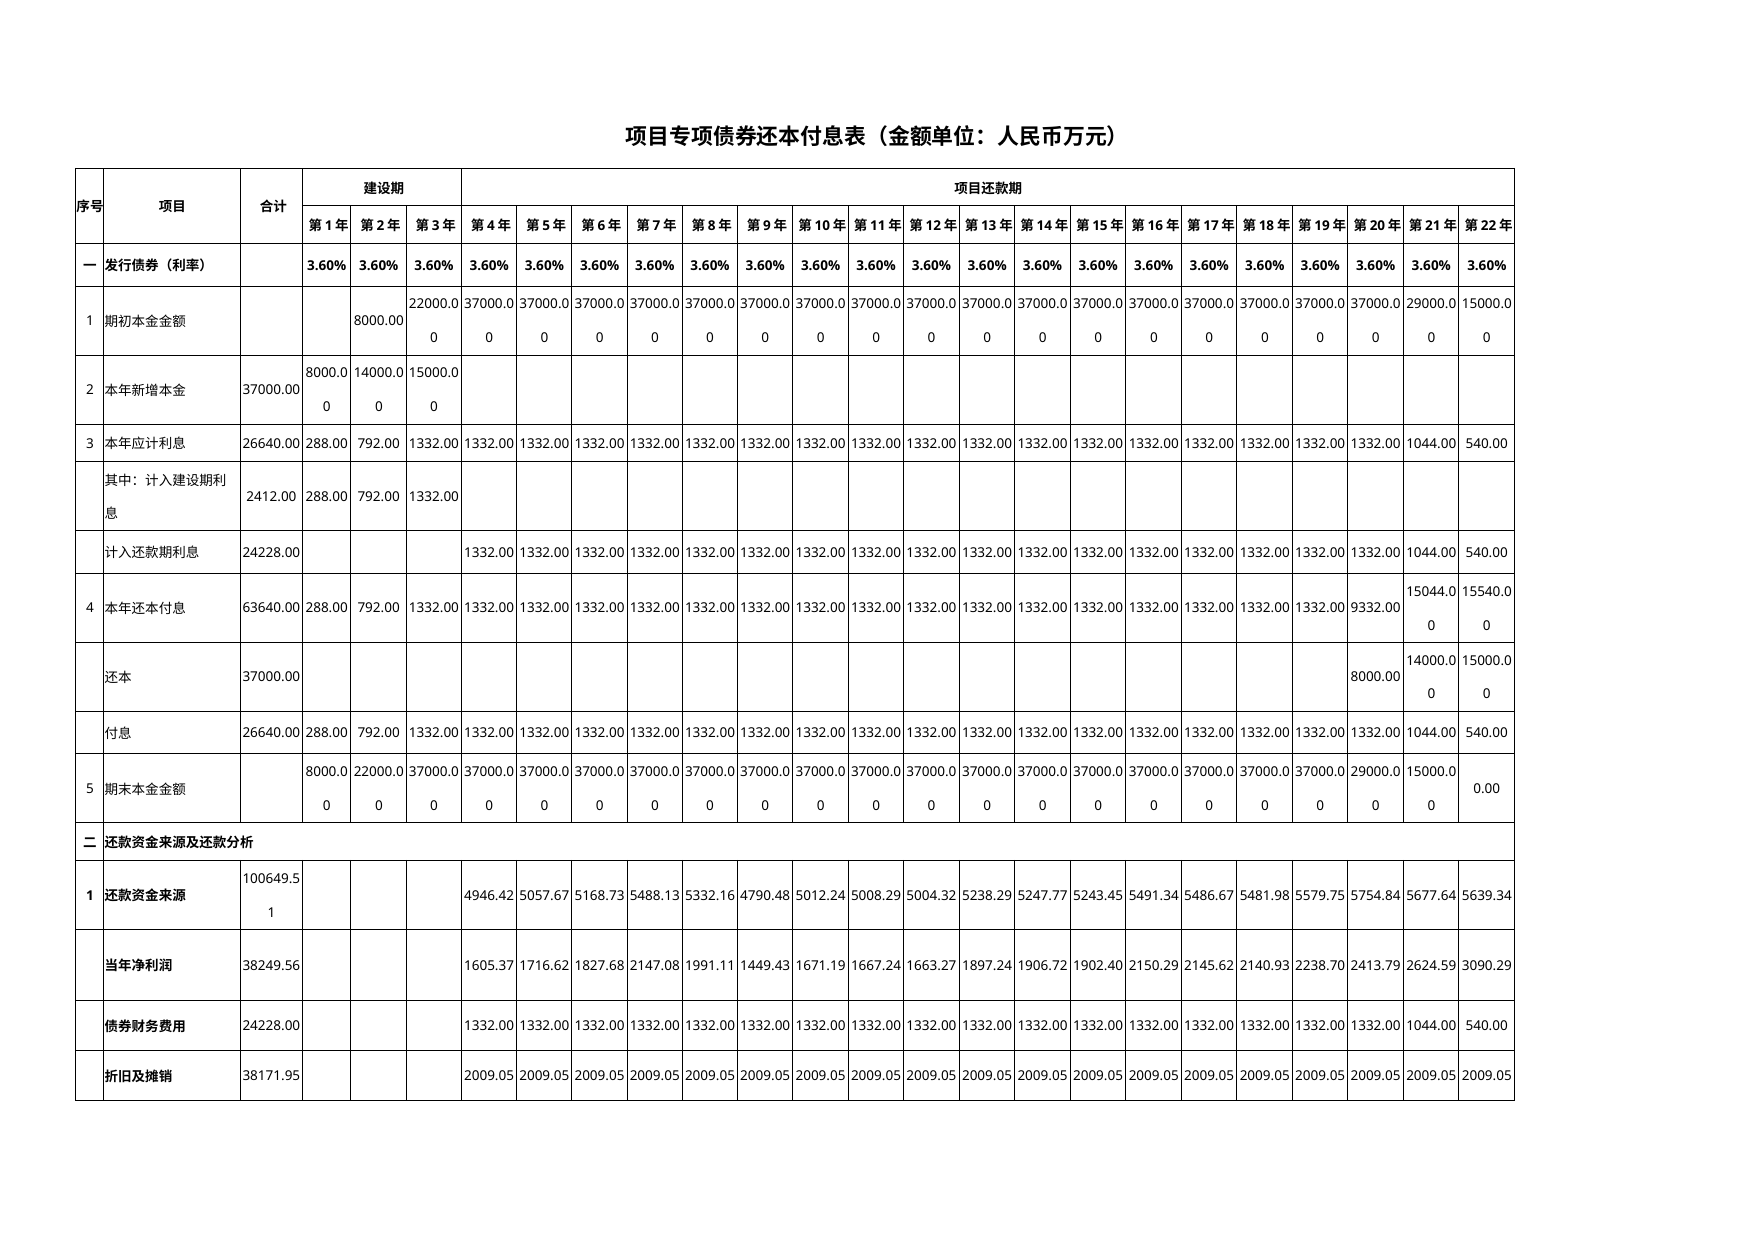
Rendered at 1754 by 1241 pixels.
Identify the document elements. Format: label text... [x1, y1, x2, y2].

table_cell 2009.05 [683, 1051, 737, 1099]
table_cell 1044.00 [1404, 712, 1458, 753]
table_cell [1182, 643, 1236, 711]
table_cell 第15年 [1071, 206, 1125, 243]
table_cell [683, 356, 737, 423]
table_cell 1332.00 [517, 425, 571, 461]
table_cell 5677.64 [1404, 861, 1458, 929]
table_cell 3.60% [793, 244, 848, 286]
table_cell 1 [76, 861, 103, 929]
table_cell 1332.00 [1015, 574, 1070, 642]
table_cell 540.00 [1459, 531, 1514, 573]
table_cell 37000.00 [793, 287, 848, 354]
table_cell 1044.00 [1404, 425, 1458, 461]
table_cell 3.60% [1015, 244, 1070, 286]
table_cell 37000.00 [1348, 287, 1403, 354]
table_cell 2009.05 [1126, 1051, 1181, 1099]
table_cell 1332.00 [1182, 531, 1236, 573]
table_cell 债券财务费用 [104, 1001, 240, 1049]
table_cell 本年还本付息 [104, 574, 240, 642]
table_cell 5486.67 [1182, 861, 1236, 929]
table_cell 第22年 [1459, 206, 1514, 243]
table_cell [904, 356, 959, 423]
table_cell [1293, 643, 1347, 711]
text 项目专项债券还本付息表（金额单位：人民币万元） [75, 118, 1679, 152]
table_cell 3.60% [1459, 244, 1514, 286]
table_cell 期末本金金额 [104, 754, 240, 822]
table_cell 1332.00 [960, 425, 1014, 461]
table_cell 37000.00 [683, 287, 737, 354]
table_cell 3.60% [1404, 244, 1458, 286]
table_cell 1332.00 [738, 1001, 792, 1049]
table_cell 24228.00 [241, 531, 302, 573]
table_cell 38249.56 [241, 930, 302, 999]
table_cell 37000.00 [1071, 287, 1125, 354]
table_cell [407, 531, 461, 573]
table_cell 37000.00 [241, 356, 302, 423]
table_cell [351, 643, 406, 711]
table_cell 1332.00 [683, 1001, 737, 1049]
table_cell 2009.05 [517, 1051, 571, 1099]
table_cell 1332.00 [793, 712, 848, 753]
table_cell 37000.00 [849, 287, 903, 354]
table_header 建设期 [303, 169, 461, 205]
table_cell 37000.00 [793, 754, 848, 822]
table_header 项目 [104, 169, 240, 243]
table_cell 1663.27 [904, 930, 959, 999]
table_cell 1332.00 [683, 425, 737, 461]
table_header 序号 [76, 169, 103, 243]
table_cell 1332.00 [572, 574, 627, 642]
table_cell [351, 1001, 406, 1049]
table_cell 第11年 [849, 206, 903, 243]
table_cell 4 [76, 574, 103, 642]
table_cell 1332.00 [572, 1001, 627, 1049]
table_cell [76, 643, 103, 711]
table_cell 还款资金来源 [104, 861, 240, 929]
table_cell 1044.00 [1404, 531, 1458, 573]
table_cell 二 [76, 823, 103, 860]
table_cell 2009.05 [1404, 1051, 1458, 1099]
table_cell 1332.00 [1071, 1001, 1125, 1049]
table_cell 3.60% [1182, 244, 1236, 286]
table_cell 14000.00 [351, 356, 406, 423]
table_cell [462, 462, 516, 530]
table_cell 3.60% [1237, 244, 1292, 286]
table_cell [241, 244, 302, 286]
table_cell 37000.00 [904, 754, 959, 822]
table_cell 3.60% [407, 244, 461, 286]
table_cell [1293, 356, 1347, 423]
table_cell 37000.00 [1293, 287, 1347, 354]
table_cell 5238.29 [960, 861, 1014, 929]
table_cell 37000.00 [1182, 287, 1236, 354]
table_cell 2009.05 [572, 1051, 627, 1099]
table_cell 第18年 [1237, 206, 1292, 243]
table_cell [849, 356, 903, 423]
table_cell [738, 356, 792, 423]
table_cell 1332.00 [407, 462, 461, 530]
table_cell [1237, 462, 1292, 530]
table_cell 2009.05 [1237, 1051, 1292, 1099]
table_cell [1015, 462, 1070, 530]
table_cell 540.00 [1459, 712, 1514, 753]
table_cell 2009.05 [1459, 1051, 1514, 1099]
table_cell 37000.00 [738, 287, 792, 354]
table_cell [793, 462, 848, 530]
table_cell 5008.29 [849, 861, 903, 929]
table_cell 2009.05 [849, 1051, 903, 1099]
table_cell 3.60% [628, 244, 682, 286]
table_cell 22000.00 [351, 754, 406, 822]
table_cell [1459, 356, 1514, 423]
table_cell 1332.00 [1071, 574, 1125, 642]
table_cell [1182, 462, 1236, 530]
table_cell 15000.00 [1404, 754, 1458, 822]
table_cell [1015, 356, 1070, 423]
table_cell 1332.00 [1348, 425, 1403, 461]
table_cell 1332.00 [572, 531, 627, 573]
table_cell 第6年 [572, 206, 627, 243]
table_cell 1332.00 [1126, 574, 1181, 642]
table_cell 1332.00 [849, 712, 903, 753]
table_cell [407, 861, 461, 929]
table_cell 3.60% [1348, 244, 1403, 286]
table_cell 1332.00 [904, 574, 959, 642]
table_cell 第9年 [738, 206, 792, 243]
table_cell 37000.00 [738, 754, 792, 822]
table_cell 5639.34 [1459, 861, 1514, 929]
table_cell 1332.00 [1126, 531, 1181, 573]
table_cell 期初本金金额 [104, 287, 240, 354]
table_cell 1332.00 [1293, 1001, 1347, 1049]
table_cell 3.60% [960, 244, 1014, 286]
table_cell 37000.00 [1071, 754, 1125, 822]
table_cell [1071, 643, 1125, 711]
table_cell 第17年 [1182, 206, 1236, 243]
table_cell [76, 930, 103, 999]
table_cell 第3年 [407, 206, 461, 243]
table_cell 288.00 [303, 574, 350, 642]
table_cell 1605.37 [462, 930, 516, 999]
table_cell [1293, 462, 1347, 530]
table_cell 2238.70 [1293, 930, 1347, 999]
table_cell 1332.00 [407, 574, 461, 642]
table_cell 1332.00 [1126, 712, 1181, 753]
table_cell [303, 531, 350, 573]
table_cell [76, 531, 103, 573]
table_cell 1332.00 [849, 1001, 903, 1049]
table_cell 3 [76, 425, 103, 461]
table_cell [628, 462, 682, 530]
table_cell 第21年 [1404, 206, 1458, 243]
table_cell 5491.34 [1126, 861, 1181, 929]
table_cell 1671.19 [793, 930, 848, 999]
table_cell 5168.73 [572, 861, 627, 929]
table_cell 1044.00 [1404, 1001, 1458, 1049]
table_cell 1332.00 [960, 531, 1014, 573]
table_cell 1332.00 [572, 712, 627, 753]
table_cell 1332.00 [904, 1001, 959, 1049]
table_cell 1332.00 [1071, 712, 1125, 753]
table_cell 2624.59 [1404, 930, 1458, 999]
table_cell 1332.00 [793, 1001, 848, 1049]
table_cell 5481.98 [1237, 861, 1292, 929]
table_cell 1332.00 [849, 574, 903, 642]
table_cell [462, 643, 516, 711]
table_cell 37000.00 [960, 754, 1014, 822]
table_cell 第12年 [904, 206, 959, 243]
table_cell 37000.00 [241, 643, 302, 711]
table_cell 37000.00 [1015, 754, 1070, 822]
table_cell 3.60% [683, 244, 737, 286]
table_cell 1332.00 [738, 425, 792, 461]
table_cell 288.00 [303, 425, 350, 461]
table_cell 1332.00 [738, 712, 792, 753]
table_cell 一 [76, 244, 103, 286]
table_cell 15044.00 [1404, 574, 1458, 642]
table_cell [904, 462, 959, 530]
table_cell [628, 356, 682, 423]
table_cell 2009.05 [1348, 1051, 1403, 1099]
table_cell [849, 643, 903, 711]
table_cell [1404, 356, 1458, 423]
table_cell [303, 930, 350, 999]
table_cell 1332.00 [628, 425, 682, 461]
table_cell 2145.62 [1182, 930, 1236, 999]
table_cell 15000.00 [1459, 643, 1514, 711]
table_cell [849, 462, 903, 530]
table_cell 2009.05 [904, 1051, 959, 1099]
table_cell 540.00 [1459, 1001, 1514, 1049]
table_cell 2009.05 [1182, 1051, 1236, 1099]
table_cell [1071, 462, 1125, 530]
table_cell 5579.75 [1293, 861, 1347, 929]
table_cell 5 [76, 754, 103, 822]
table_cell 15000.00 [1459, 287, 1514, 354]
table_cell 1 [76, 287, 103, 354]
table_cell 3.60% [1126, 244, 1181, 286]
table_cell 1332.00 [793, 531, 848, 573]
table_cell 还款资金来源及还款分析 [104, 823, 1514, 860]
table_cell 792.00 [351, 574, 406, 642]
table_cell 1332.00 [1182, 1001, 1236, 1049]
table_cell 540.00 [1459, 425, 1514, 461]
table_cell [76, 1051, 103, 1099]
table_cell [960, 643, 1014, 711]
table_header 合计 [241, 169, 302, 243]
table_cell 1332.00 [517, 574, 571, 642]
table_cell 3.60% [1071, 244, 1125, 286]
table_cell [683, 643, 737, 711]
table_cell 1332.00 [1182, 425, 1236, 461]
table_cell 63640.00 [241, 574, 302, 642]
table_cell [407, 930, 461, 999]
table_cell 5488.13 [628, 861, 682, 929]
table_cell 1332.00 [1237, 425, 1292, 461]
table_cell [76, 712, 103, 753]
table_cell [76, 1001, 103, 1049]
table_cell 37000.00 [462, 287, 516, 354]
table_cell 3.60% [462, 244, 516, 286]
table_cell 4946.42 [462, 861, 516, 929]
table_cell 1332.00 [1015, 425, 1070, 461]
table_cell [407, 1001, 461, 1049]
table_cell 第1年 [303, 206, 350, 243]
table_cell 第19年 [1293, 206, 1347, 243]
table_cell [683, 462, 737, 530]
table_cell 792.00 [351, 712, 406, 753]
table_cell 1332.00 [517, 712, 571, 753]
table_cell 1332.00 [1182, 712, 1236, 753]
table_cell 1332.00 [628, 1001, 682, 1049]
table_cell 2009.05 [793, 1051, 848, 1099]
table_cell 1897.24 [960, 930, 1014, 999]
table_cell 2 [76, 356, 103, 423]
table_cell 8000.00 [1348, 643, 1403, 711]
table_cell 37000.00 [462, 754, 516, 822]
table_cell 1332.00 [462, 712, 516, 753]
table_cell [241, 754, 302, 822]
table_cell 2413.79 [1348, 930, 1403, 999]
table_cell [960, 356, 1014, 423]
table_cell 1332.00 [628, 574, 682, 642]
table_cell [1348, 462, 1403, 530]
table_cell [407, 1051, 461, 1099]
table_cell 1332.00 [904, 712, 959, 753]
table_cell [303, 1051, 350, 1099]
table_cell 37000.00 [1126, 754, 1181, 822]
table_cell 1332.00 [793, 574, 848, 642]
table_cell 37000.00 [572, 287, 627, 354]
table_cell 1332.00 [1071, 425, 1125, 461]
table_cell 3.60% [517, 244, 571, 286]
table_cell 37000.00 [904, 287, 959, 354]
table_cell 2009.05 [960, 1051, 1014, 1099]
table_cell 1332.00 [462, 531, 516, 573]
table_cell 37000.00 [1237, 287, 1292, 354]
table_cell 5057.67 [517, 861, 571, 929]
table_cell [904, 643, 959, 711]
table_cell 1332.00 [1237, 1001, 1292, 1049]
table_cell 第4年 [462, 206, 516, 243]
table_cell [1126, 643, 1181, 711]
table_cell 1332.00 [1293, 712, 1347, 753]
table_cell [1126, 356, 1181, 423]
table_cell 2009.05 [462, 1051, 516, 1099]
table_cell 37000.00 [1126, 287, 1181, 354]
table_cell 第16年 [1126, 206, 1181, 243]
table_cell 26640.00 [241, 425, 302, 461]
table_cell 5004.32 [904, 861, 959, 929]
table_cell [303, 287, 350, 354]
table_cell [517, 462, 571, 530]
table_cell 还本 [104, 643, 240, 711]
table_cell 1332.00 [462, 1001, 516, 1049]
table_cell 3.60% [738, 244, 792, 286]
table_cell 1332.00 [1293, 531, 1347, 573]
table_cell 8000.00 [303, 356, 350, 423]
table_cell 9332.00 [1348, 574, 1403, 642]
table_cell [1237, 356, 1292, 423]
table_cell 288.00 [303, 712, 350, 753]
table_cell 2140.93 [1237, 930, 1292, 999]
table_cell 8000.00 [303, 754, 350, 822]
table_cell 24228.00 [241, 1001, 302, 1049]
table_cell 1332.00 [1015, 531, 1070, 573]
table_cell [1459, 462, 1514, 530]
table_cell 1827.68 [572, 930, 627, 999]
table_cell 5247.77 [1015, 861, 1070, 929]
table_cell 3.60% [351, 244, 406, 286]
table_cell 26640.00 [241, 712, 302, 753]
table_cell 792.00 [351, 425, 406, 461]
table_cell 1332.00 [904, 531, 959, 573]
table_cell 第14年 [1015, 206, 1070, 243]
table_cell 1332.00 [960, 1001, 1014, 1049]
table_cell 1332.00 [517, 531, 571, 573]
table_cell 1332.00 [1293, 574, 1347, 642]
table_cell 1332.00 [1126, 1001, 1181, 1049]
table_cell 1332.00 [517, 1001, 571, 1049]
table_cell 1332.00 [683, 574, 737, 642]
table_cell 其中：计入建设期利息 [104, 462, 240, 530]
table_cell 37000.00 [572, 754, 627, 822]
table_cell 5012.24 [793, 861, 848, 929]
table_cell 1332.00 [904, 425, 959, 461]
table_cell 37000.00 [1182, 754, 1236, 822]
table_cell 1332.00 [738, 531, 792, 573]
table_cell 2009.05 [628, 1051, 682, 1099]
table_cell [351, 930, 406, 999]
table_cell [462, 356, 516, 423]
table_cell 37000.00 [960, 287, 1014, 354]
table_cell 1332.00 [1182, 574, 1236, 642]
table_cell 计入还款期利息 [104, 531, 240, 573]
table_cell 1332.00 [1237, 531, 1292, 573]
table_cell 37000.00 [1015, 287, 1070, 354]
table_cell 38171.95 [241, 1051, 302, 1099]
table_cell 1332.00 [793, 425, 848, 461]
table_cell 37000.00 [628, 754, 682, 822]
table_cell 5754.84 [1348, 861, 1403, 929]
table_cell 1332.00 [1015, 1001, 1070, 1049]
table_cell 29000.00 [1404, 287, 1458, 354]
table_cell 1449.43 [738, 930, 792, 999]
table_cell 1332.00 [1237, 574, 1292, 642]
table_cell 1332.00 [407, 425, 461, 461]
table_cell [793, 356, 848, 423]
table_cell 付息 [104, 712, 240, 753]
table_cell 37000.00 [683, 754, 737, 822]
table_cell [572, 356, 627, 423]
table_cell 1332.00 [849, 531, 903, 573]
table_cell 1716.62 [517, 930, 571, 999]
table_cell 第5年 [517, 206, 571, 243]
table_cell 3.60% [303, 244, 350, 286]
table_cell 2009.05 [1293, 1051, 1347, 1099]
table_cell [1348, 356, 1403, 423]
table_cell 1332.00 [683, 531, 737, 573]
table_cell 1332.00 [1126, 425, 1181, 461]
table_cell [76, 462, 103, 530]
table_cell 第8年 [683, 206, 737, 243]
table_cell 1991.11 [683, 930, 737, 999]
table_cell 1332.00 [462, 425, 516, 461]
table_cell 第7年 [628, 206, 682, 243]
table_cell 本年应计利息 [104, 425, 240, 461]
table_cell 2412.00 [241, 462, 302, 530]
table_cell 2147.08 [628, 930, 682, 999]
table_cell 100649.51 [241, 861, 302, 929]
table_cell [241, 287, 302, 354]
table_cell [517, 356, 571, 423]
table_cell 1332.00 [462, 574, 516, 642]
table_cell 792.00 [351, 462, 406, 530]
table_cell 37000.00 [517, 287, 571, 354]
table_cell 3090.29 [1459, 930, 1514, 999]
table_cell 1332.00 [960, 574, 1014, 642]
table_cell [517, 643, 571, 711]
table_cell 1906.72 [1015, 930, 1070, 999]
table_cell [351, 531, 406, 573]
table_cell 发行债券（利率） [104, 244, 240, 286]
table_cell 1332.00 [960, 712, 1014, 753]
table_cell 15000.00 [407, 356, 461, 423]
table_cell 本年新增本金 [104, 356, 240, 423]
table_cell [303, 1001, 350, 1049]
table_cell 37000.00 [1237, 754, 1292, 822]
table_cell [1126, 462, 1181, 530]
table_cell 1332.00 [683, 712, 737, 753]
table_cell 37000.00 [407, 754, 461, 822]
table_cell 3.60% [849, 244, 903, 286]
table_cell 29000.00 [1348, 754, 1403, 822]
table_cell 折旧及摊销 [104, 1051, 240, 1099]
table_cell [1404, 462, 1458, 530]
table_cell [1015, 643, 1070, 711]
table_cell 1332.00 [1348, 531, 1403, 573]
table_cell 3.60% [904, 244, 959, 286]
table_cell [407, 643, 461, 711]
table_cell 2009.05 [1071, 1051, 1125, 1099]
table_cell 1332.00 [1293, 425, 1347, 461]
table_cell 4790.48 [738, 861, 792, 929]
table_cell 8000.00 [351, 287, 406, 354]
table_cell [738, 462, 792, 530]
table_cell 1902.40 [1071, 930, 1125, 999]
table_cell 2009.05 [1015, 1051, 1070, 1099]
table_cell 5243.45 [1071, 861, 1125, 929]
table_header 项目还款期 [462, 169, 1514, 205]
table_cell 1332.00 [628, 712, 682, 753]
table_cell 1332.00 [1348, 1001, 1403, 1049]
table_cell 第13年 [960, 206, 1014, 243]
table_cell 1332.00 [1015, 712, 1070, 753]
table_cell [1071, 356, 1125, 423]
table_cell [960, 462, 1014, 530]
table_cell [351, 1051, 406, 1099]
table_cell 当年净利润 [104, 930, 240, 999]
table_cell 14000.00 [1404, 643, 1458, 711]
table_cell 1332.00 [572, 425, 627, 461]
table_cell 第10年 [793, 206, 848, 243]
table_cell [738, 643, 792, 711]
table_cell 3.60% [1293, 244, 1347, 286]
table_cell 288.00 [303, 462, 350, 530]
table_cell [303, 643, 350, 711]
table_cell 2150.29 [1126, 930, 1181, 999]
table_cell [628, 643, 682, 711]
table_cell 1332.00 [1348, 712, 1403, 753]
table_cell 1332.00 [849, 425, 903, 461]
table_cell 3.60% [572, 244, 627, 286]
table_cell 37000.00 [1293, 754, 1347, 822]
table_cell [572, 643, 627, 711]
table_cell 2009.05 [738, 1051, 792, 1099]
table_cell 1332.00 [738, 574, 792, 642]
table_cell 22000.00 [407, 287, 461, 354]
table_cell 第2年 [351, 206, 406, 243]
table_cell [572, 462, 627, 530]
table_cell 1332.00 [1237, 712, 1292, 753]
table_cell 37000.00 [517, 754, 571, 822]
table_cell 1332.00 [407, 712, 461, 753]
table_cell [303, 861, 350, 929]
table_cell 第20年 [1348, 206, 1403, 243]
table_cell 1332.00 [1071, 531, 1125, 573]
table_cell 15540.00 [1459, 574, 1514, 642]
table_cell 5332.16 [683, 861, 737, 929]
table_cell 1667.24 [849, 930, 903, 999]
table_cell [1237, 643, 1292, 711]
table_cell [351, 861, 406, 929]
table_cell 37000.00 [849, 754, 903, 822]
table_cell [1182, 356, 1236, 423]
table_cell 1332.00 [628, 531, 682, 573]
table_cell 37000.00 [628, 287, 682, 354]
table_cell 0.00 [1459, 754, 1514, 822]
table_cell [793, 643, 848, 711]
